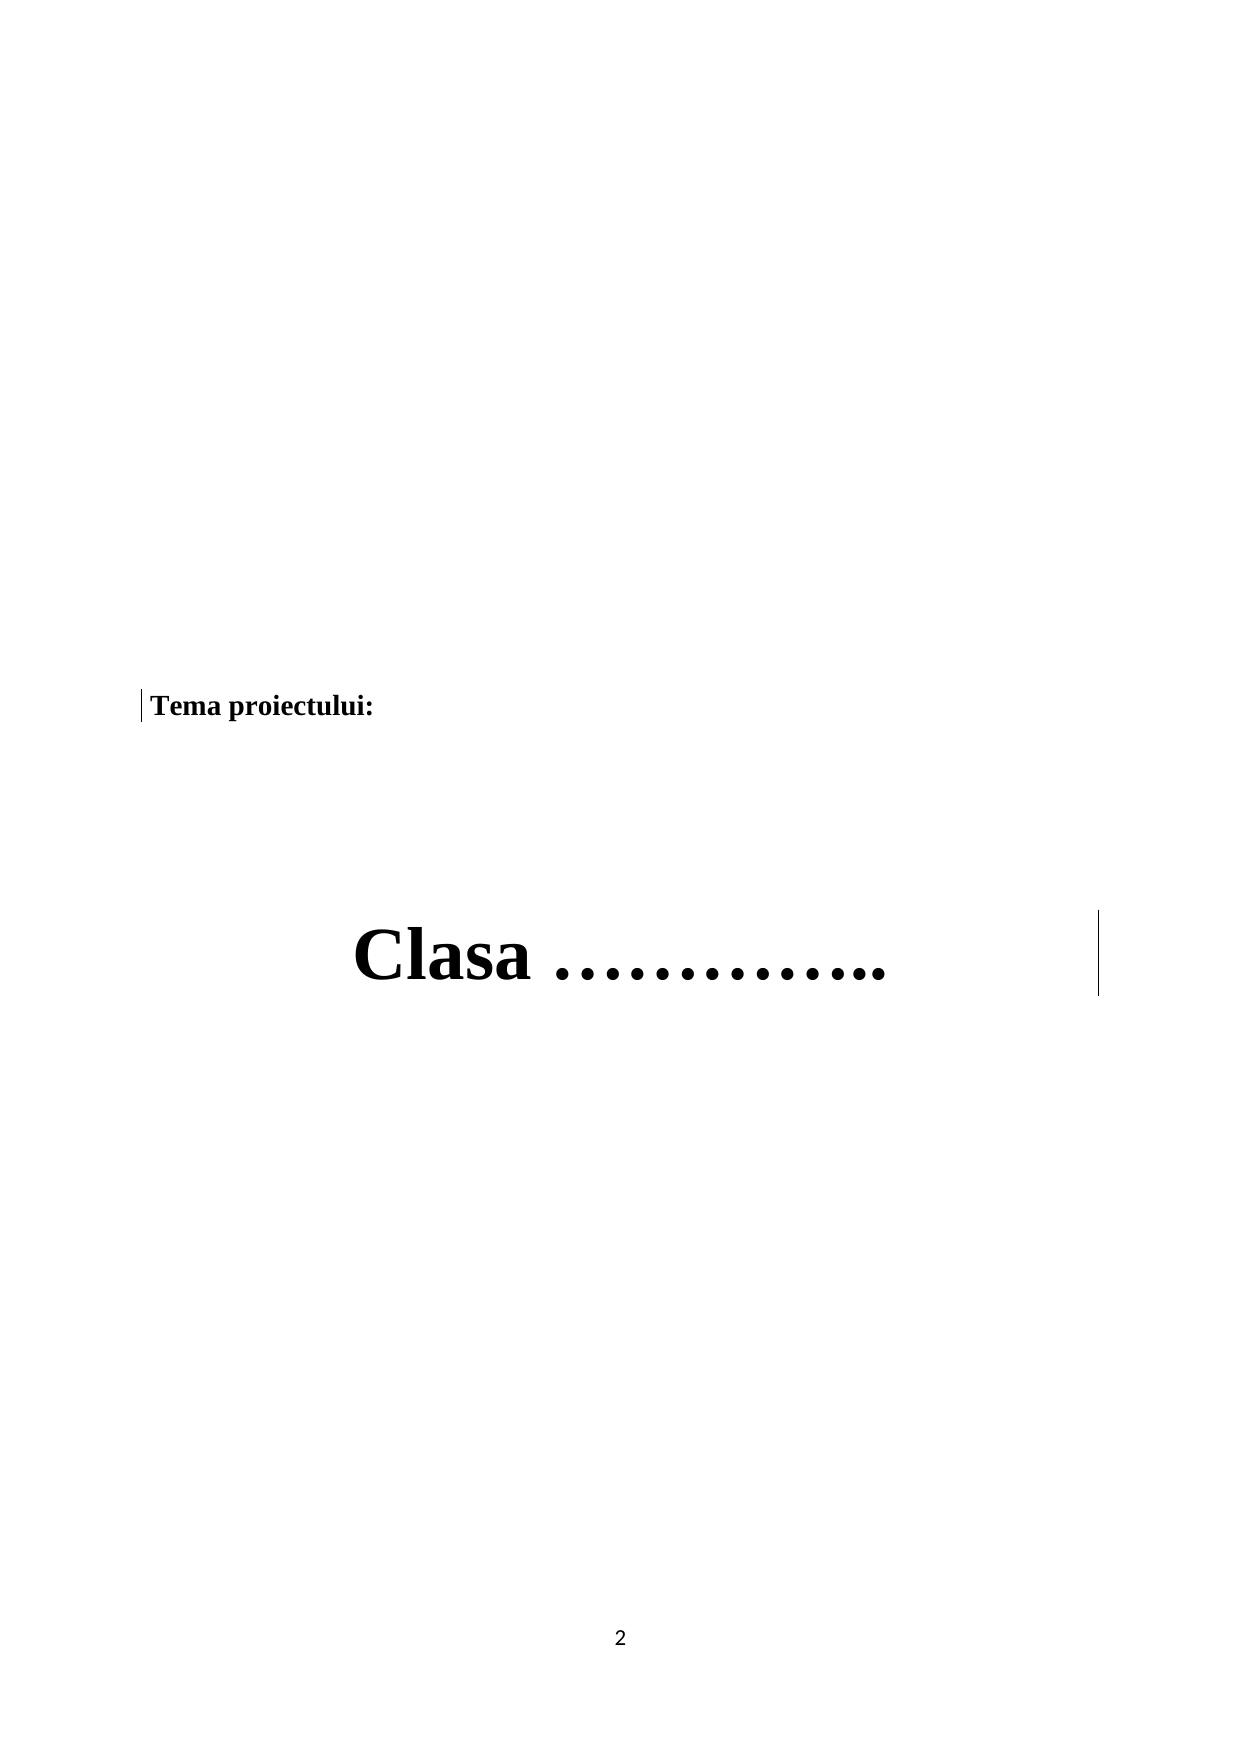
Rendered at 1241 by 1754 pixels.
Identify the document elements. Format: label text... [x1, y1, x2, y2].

text Clasa ………….. [150, 909, 1098, 996]
text Tema proiectului: [141, 688, 1090, 722]
